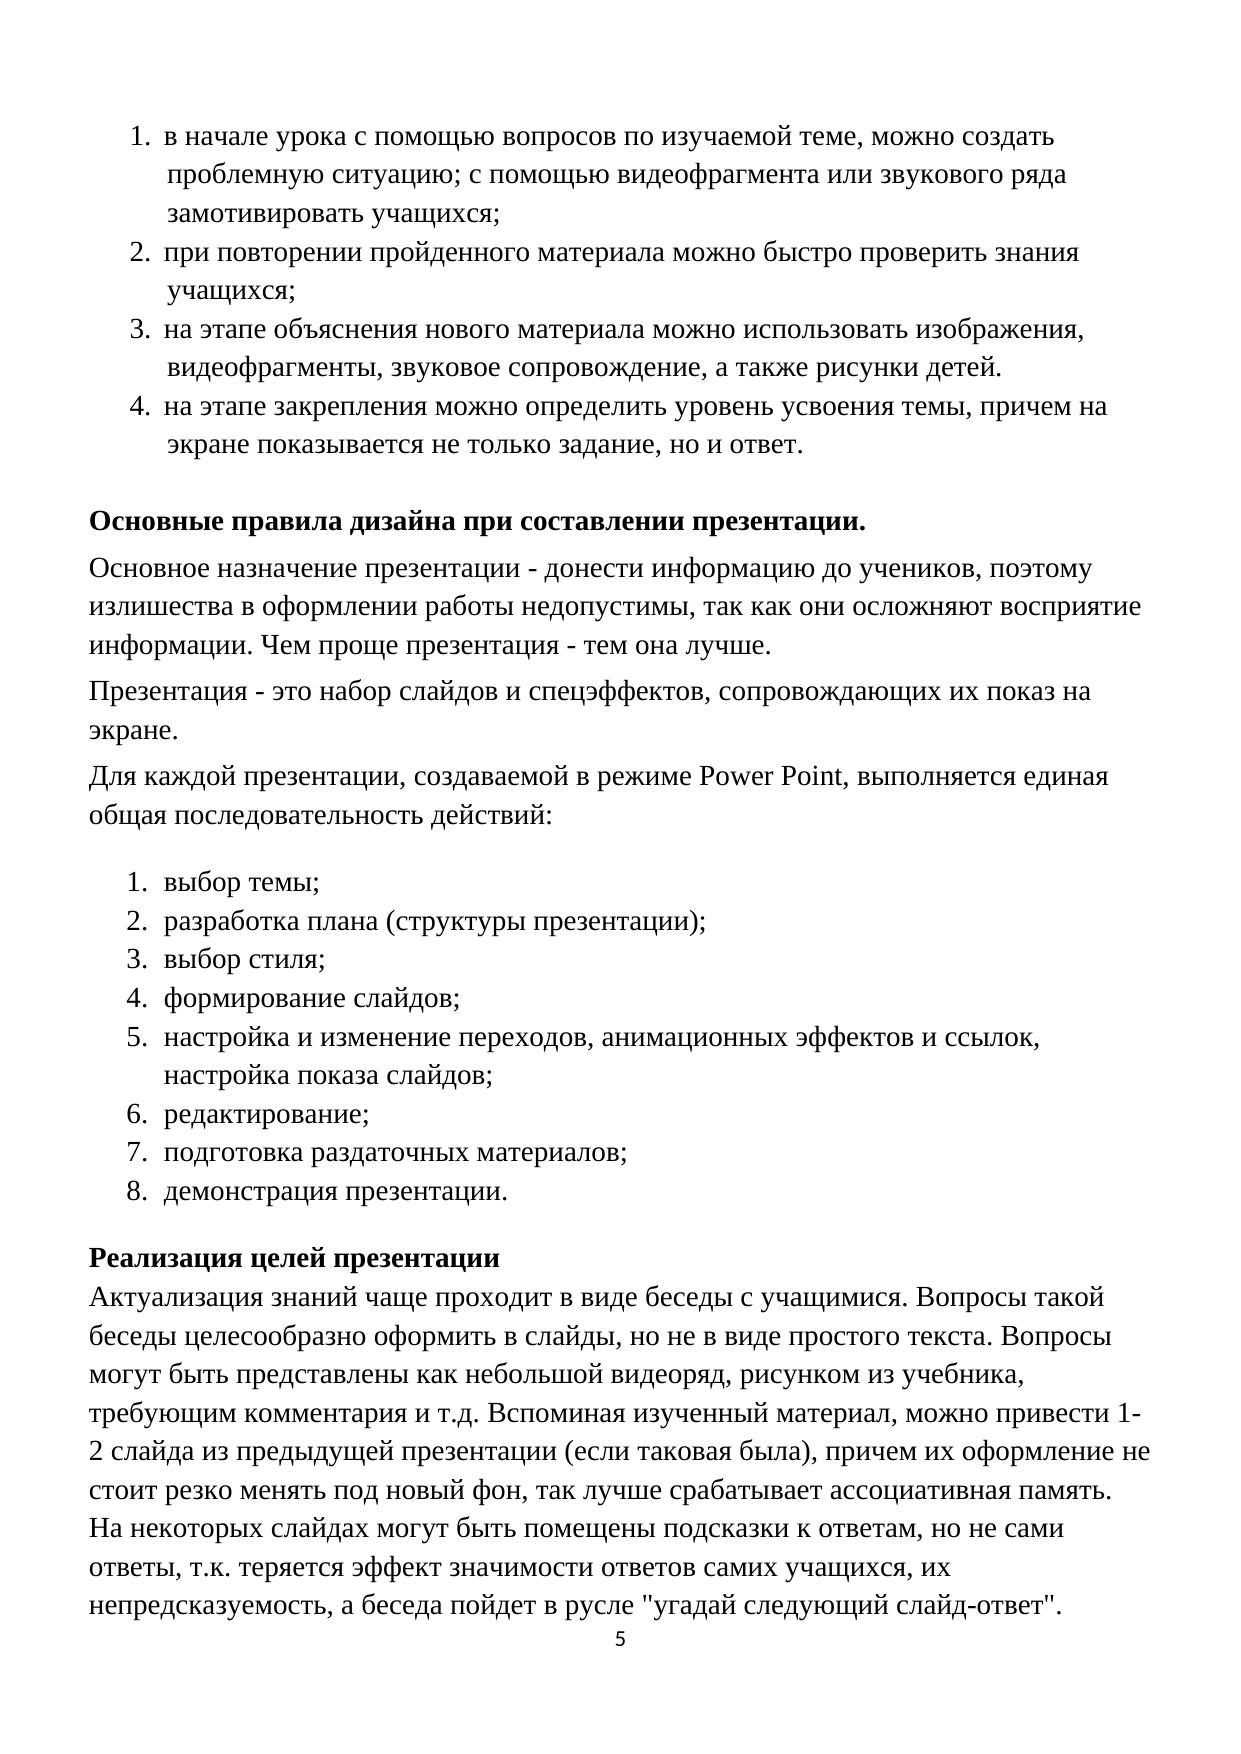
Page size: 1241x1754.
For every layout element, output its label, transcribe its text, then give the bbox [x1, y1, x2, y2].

list на этапе закрепления можно определить уровень усвоения темы, причем на экране показывается не только задание, но и ответ. [129, 388, 1152, 460]
list демонстрация презентации. [126, 1173, 1152, 1206]
text Основные правила дизайна при составлении презентации. [89, 503, 1152, 537]
list в начале урока с помощью вопросов по изучаемой теме, можно создать проблемную ситуацию; с помощью видеофрагмента или звукового ряда замотивировать учащихся; [129, 118, 1152, 229]
list разработка плана (структуры презентации); [126, 903, 1152, 937]
text Презентация - это набор слайдов и спецэффектов, сопровождающих их показ на экране. [89, 673, 1152, 745]
list редактирование; [126, 1096, 1152, 1129]
list выбор темы; [126, 864, 1152, 898]
list формирование слайдов; [126, 980, 1152, 1014]
list на этапе объяснения нового материала можно использовать изображения, видеофрагменты, звуковое сопровождение, а также рисунки детей. [129, 311, 1152, 383]
list подготовка раздаточных материалов; [126, 1134, 1152, 1168]
list выбор стиля; [126, 942, 1152, 975]
list при повторении пройденного материала можно быстро проверить знания учащихся; [129, 234, 1152, 306]
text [89, 1241, 1152, 1621]
text Для каждой презентации, создаваемой в режиме Power Point, выполняется единая общая последовательность действий: [89, 758, 1152, 830]
text Основное назначение презентации - донести информацию до учеников, поэтому излишества в оформлении работы недопустимы, так как они осложняют восприятие информации. Чем проще презентация - тем она лучше. [89, 550, 1152, 661]
list настройка и изменение переходов, анимационных эффектов и ссылок, настройка показа слайдов; [126, 1019, 1152, 1091]
